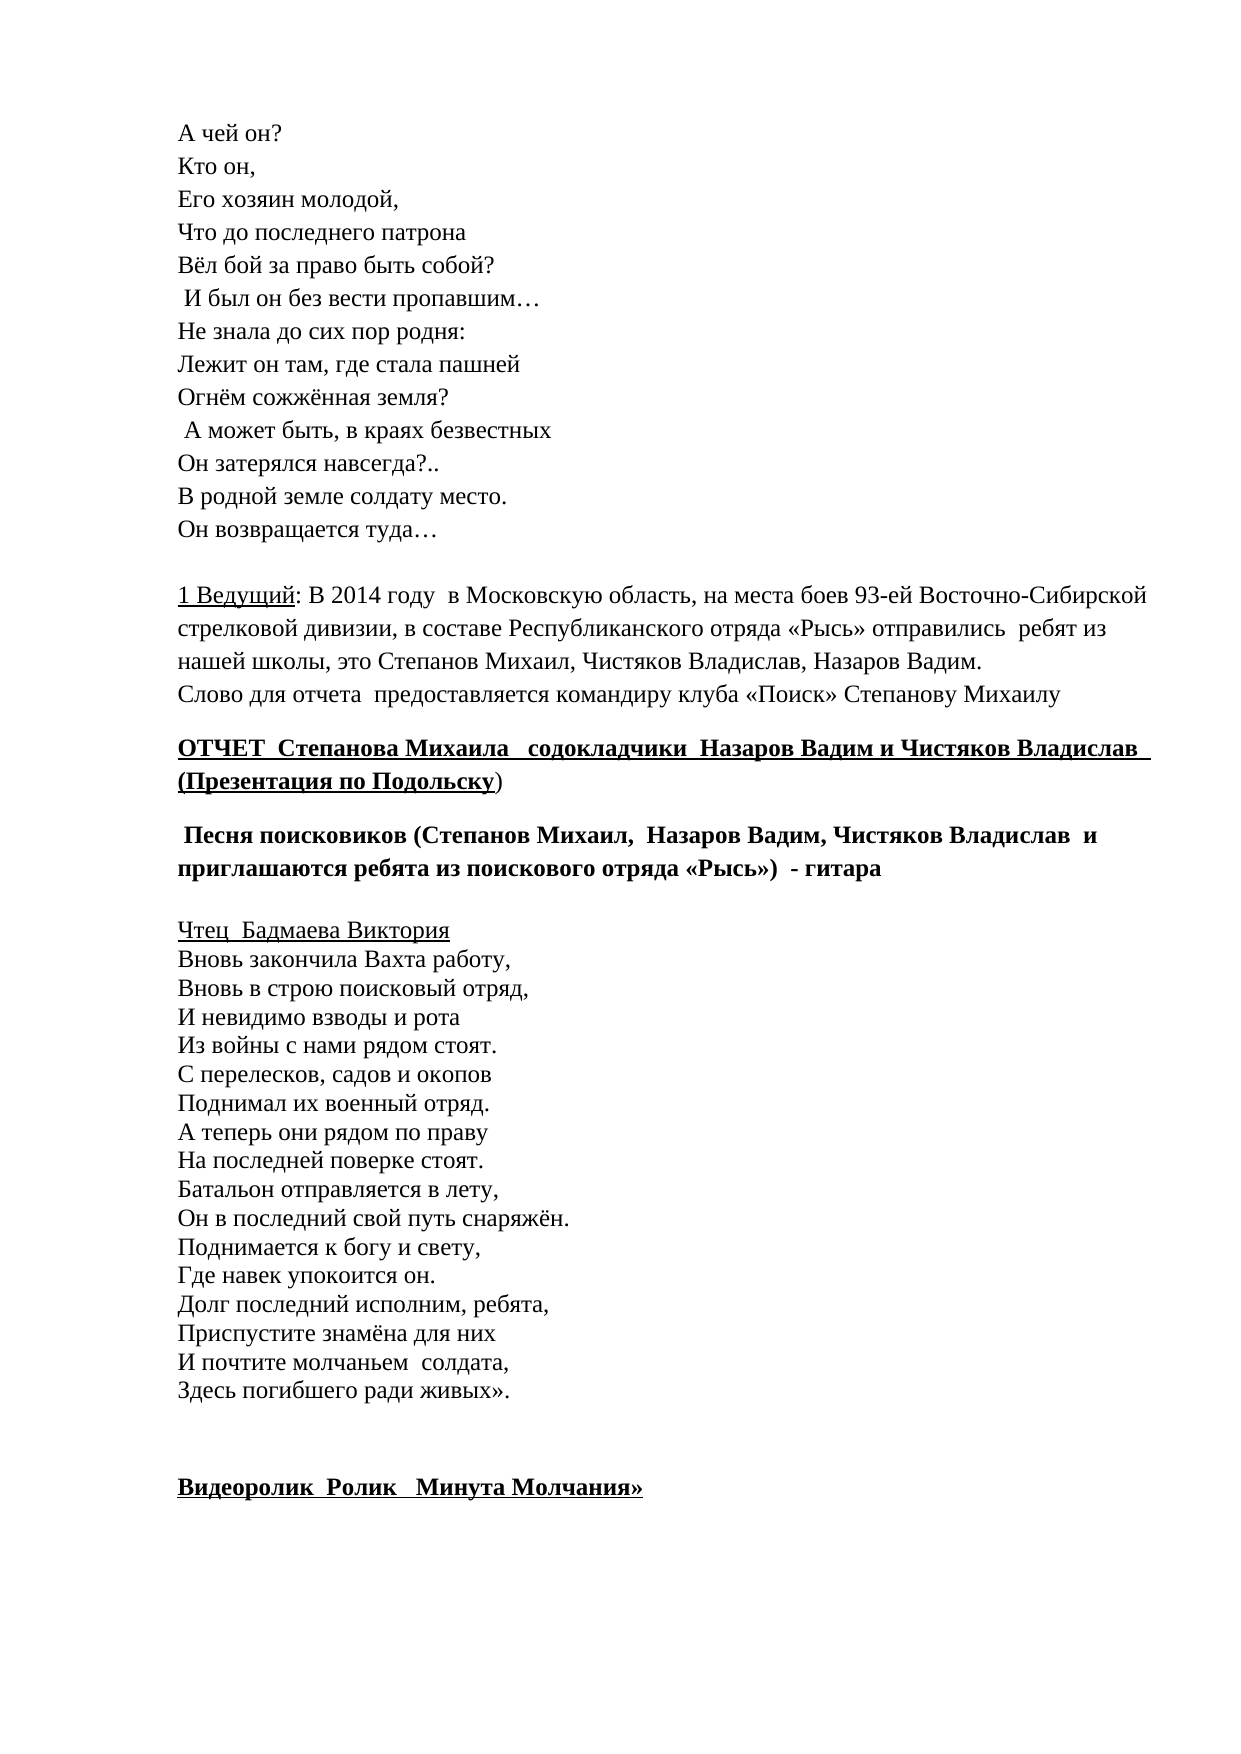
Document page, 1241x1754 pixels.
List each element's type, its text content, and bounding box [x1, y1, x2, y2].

text 1 Ведущий: В 2014 году в Московскую область, на места боев 93-ей Восточно-Сибирской стрелковой дивизии, в составе Республиканского отряда «Рысь» отправились ребят из нашей школы, это Степанов Михаил, Чистяков Владислав, Назаров Вадим. [177, 580, 1152, 675]
text Огнём сожжённая земля? [177, 382, 1152, 411]
text А чей он? [177, 118, 1152, 147]
text Лежит он там, где стала пашней [177, 349, 1152, 378]
text Песня поисковиков (Степанов Михаил, Назаров Вадим, Чистяков Владислав и приглашаются ребята из поискового отряда «Рысь») - гитара [177, 820, 1152, 882]
text И был он без вести пропавшим… [177, 283, 1152, 312]
text Что до последнего патрона [177, 217, 1152, 246]
text Не знала до сих пор родня: [177, 316, 1152, 345]
text Слово для отчета предоставляется командиру клуба «Поиск» Степанову Михаилу [177, 679, 1152, 708]
text Вёл бой за право быть собой? [177, 250, 1152, 279]
list Чтец Бадмаева Виктория [177, 915, 1152, 944]
text ОТЧЕТ Степанова Михаила содокладчики Назаров Вадим и Чистяков Владислав (Презентация по Подольску) [177, 733, 1152, 795]
text Кто он, [177, 151, 1152, 180]
text А может быть, в краях безвестных [177, 415, 1152, 444]
text Видеоролик Ролик Минута Молчания» [403, 1472, 1152, 1500]
text Его хозяин молодой, [177, 184, 1152, 213]
text Он возвращается туда… [177, 514, 1152, 543]
text Он затерялся навсегда?.. [177, 448, 1152, 477]
text В родной земле солдату место. [177, 481, 1152, 510]
list Вновь закончила Вахта работу, Вновь в строю поисковый отряд, И невидимо взводы и рота Из войны с нами рядом стоят. С перелесков, садов и окопов Поднимал их военный отряд. А теперь они рядом по праву На последней поверке стоят. Батальон отправляется в лету, Он в последний свой путь снаряжён. Поднимается к богу и свету, Где навек упокоится он. Долг последний исполним, ребята, Приспустите знамёна для них И почтите молчаньем солдата, Здесь погибшего ради живых». [177, 944, 1152, 1404]
